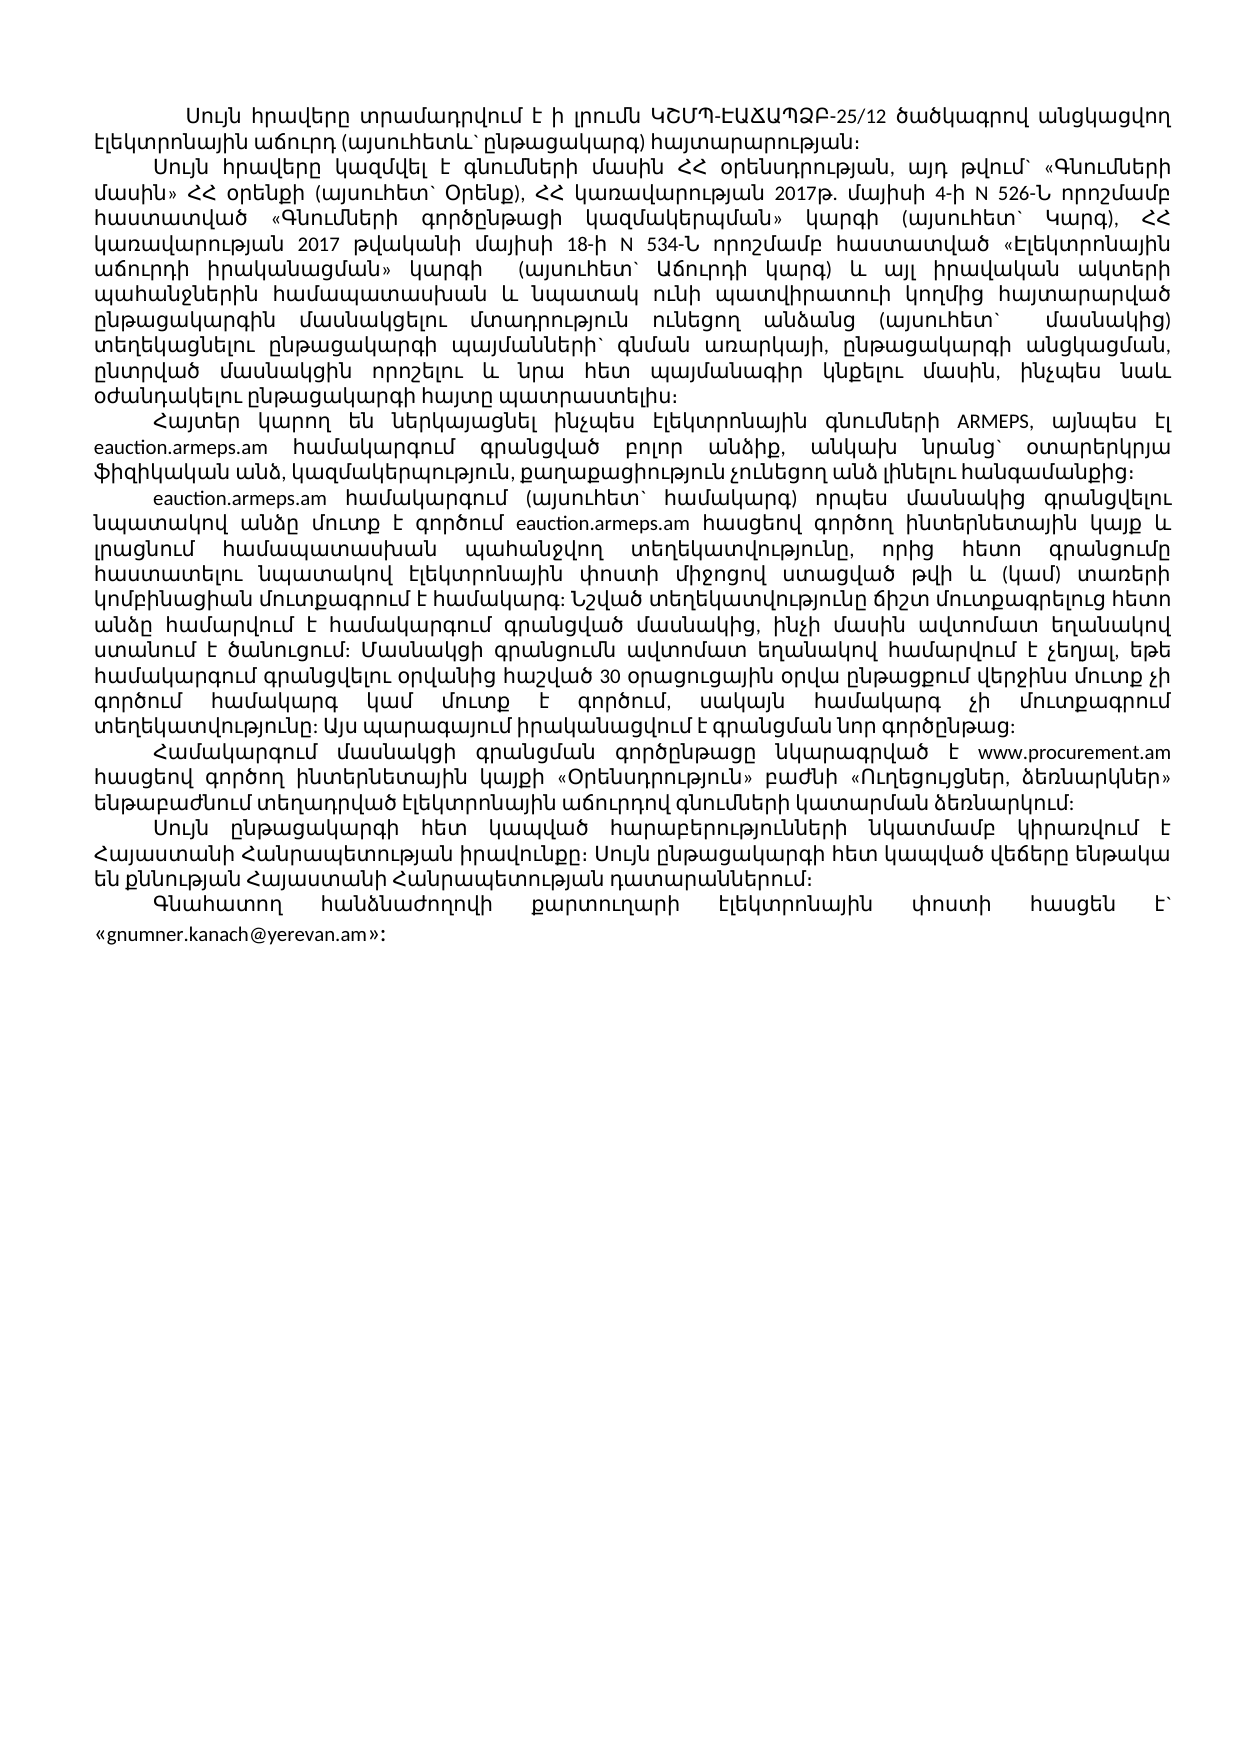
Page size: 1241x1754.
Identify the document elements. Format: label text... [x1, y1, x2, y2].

text Համակարգում մասնակցի գրանցման գործընթացը նկարագրված է www.procurement.am հասցեով գործող ինտերնետային կայքի «Օրենսդրություն» բաժնի «Ուղեցույցներ, ձեռնարկներ» ենթաբաժնում տեղադրված էլեկտրոնային աճուրդով գնումների կատարման ձեռնարկում: [94, 739, 1171, 815]
text Հայտեր կարող են ներկայացնել ինչպես էլեկտրոնային գնումների ARMEPS, այնպես էլ eauction.armeps.am համակարգում գրանցված բոլոր անձիք, անկախ նրանց` օտարերկրյա ֆիզիկական անձ, կազմակերպություն, քաղաքացիություն չունեցող անձ լինելու հանգամանքից։ [94, 409, 1171, 485]
text Սույն հրավերը կազմվել է գնումների մասին ՀՀ օրենսդրության, այդ թվում` «Գնումների մասին» ՀՀ օրենքի (այսուհետ` Օրենք), ՀՀ կառավարության 2017թ. մայիսի 4-ի N 526-Ն որոշմամբ հաստատված «Գնումների գործընթացի կազմակերպման» կարգի (այսուհետ` Կարգ), ՀՀ կառավարության 2017 թվականի մայիսի 18-ի N 534-Ն որոշմամբ հաստատված «Էլեկտրոնային աճուրդի իրականացման» կարգի (այսուհետ` Աճուրդի կարգ) և այլ իրավական ակտերի պահանջներին համապատասխան և նպատակ ունի պատվիրատուի կողմից հայտարարված ընթացակարգին մասնակցելու մտադրություն ունեցող անձանց (այսուհետ` մասնակից) տեղեկացնելու ընթացակարգի պայմանների` գնման առարկայի, ընթացակարգի անցկացման, ընտրված մասնակցին որոշելու և նրա հետ պայմանագիր կնքելու մասին, ինչպես նաև օժանդակելու ընթացակարգի հայտը պատրաստելիս։ [94, 154, 1171, 409]
text Սույն ընթացակարգի հետ կապված հարաբերությունների նկատմամբ կիրառվում է Հայաստանի Հանրապետության իրավունքը։ Սույն ընթացակարգի հետ կապված վեճերը ենթակա են քննության Հայաստանի Հանրապետության դատարաններում։ [94, 815, 1171, 892]
text eauction.armeps.am համակարգում (այսուհետ` համակարգ) որպես մասնակից գրանցվելու նպատակով անձը մուտք է գործում eauction.armeps.am հասցեով գործող ինտերնետային կայք և լրացնում համապատասխան պահանջվող տեղեկատվությունը, որից հետո գրանցումը հաստատելու նպատակով էլեկտրոնային փոստի միջոցով ստացված թվի և (կամ) տառերի կոմբինացիան մուտքագրում է համակարգ: Նշված տեղեկատվությունը ճիշտ մուտքագրելուց հետո անձը համարվում է համակարգում գրանցված մասնակից, ինչի մասին ավտոմատ եղանակով ստանում է ծանուցում: Մասնակցի գրանցումն ավտոմատ եղանակով համարվում է չեղյալ, եթե համակարգում գրանցվելու օրվանից հաշված 30 օրացուցային օրվա ընթացքում վերջինս մուտք չի գործում համակարգ կամ մուտք է գործում, սակայն համակարգ չի մուտքագրում տեղեկատվությունը: Այս պարագայում իրականացվում է գրանցման նոր գործընթաց: [94, 485, 1171, 739]
text Սույն հրավերը տրամադրվում է ի լրումն ԿՇՄՊ-ԷԱՃԱՊՁԲ-25/12 ծածկագրով անցկացվող էլեկտրոնային աճուրդ (այսուհետև` ընթացակարգ) հայտարարության։ [94, 104, 1171, 154]
text Գնահատող հանձնաժողովի քարտուղարի էլեկտրոնային փոստի հասցեն է` «gnumner.kanach@yerevan.am»: [94, 892, 1171, 948]
